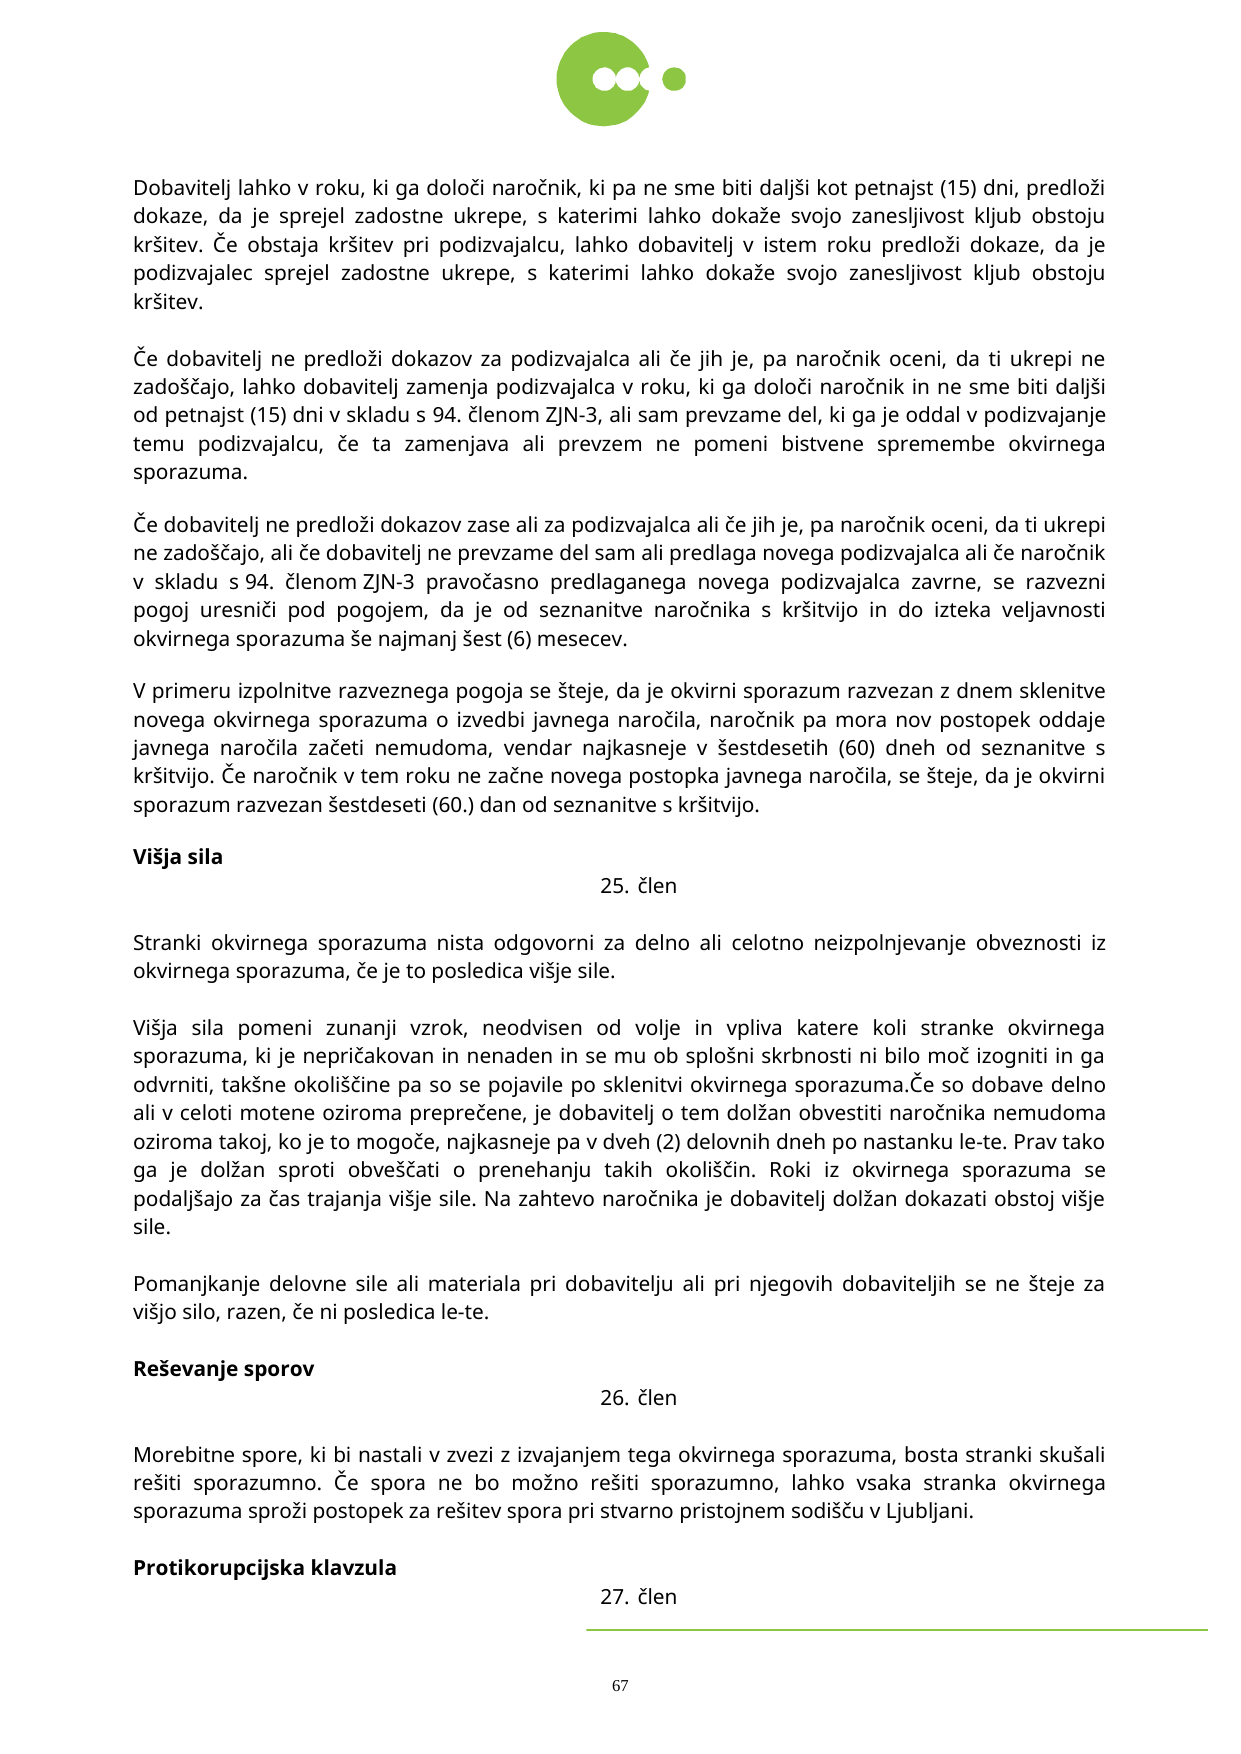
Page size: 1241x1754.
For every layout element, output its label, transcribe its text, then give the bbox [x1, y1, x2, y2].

text Višja sila [133, 842, 1107, 871]
text Protikorupcijska klavzula [133, 1553, 1107, 1582]
text Dobavitelj lahko v roku, ki ga določi naročnik, ki pa ne sme biti daljši kot petnajst (15) dni, predloži dokaze, da je sprejel zadostne ukrepe, s katerimi lahko dokaže svojo zanesljivost kljub obstoju kršitev. Če obstaja kršitev pri podizvajalcu, lahko dobavitelj v istem roku predloži dokaze, da je podizvajalec sprejel zadostne ukrepe, s katerimi lahko dokaže svojo zanesljivost kljub obstoju kršitev. [133, 173, 1107, 315]
text Pomanjkanje delovne sile ali materiala pri dobavitelju ali pri njegovih dobaviteljih se ne šteje za višjo silo, razen, če ni posledica le-te. [133, 1269, 1107, 1326]
text Morebitne spore, ki bi nastali v zvezi z izvajanjem tega okvirnega sporazuma, bosta stranki skušali rešiti sporazumno. Če spora ne bo možno rešiti sporazumno, lahko vsaka stranka okvirnega sporazuma sproži postopek za rešitev spora pri stvarno pristojnem sodišču v Ljubljani. [133, 1440, 1107, 1525]
text Če dobavitelj ne predloži dokazov za podizvajalca ali če jih je, pa naročnik oceni, da ti ukrepi ne zadoščajo, lahko dobavitelj zamenja podizvajalca v roku, ki ga določi naročnik in ne sme biti daljši od petnajst (15) dni v skladu s 94. členom ZJN-3, ali sam prevzame del, ki ga je oddal v podizvajanje temu podizvajalcu, če ta zamenjava ali prevzem ne pomeni bistvene spremembe okvirnega sporazuma. [133, 344, 1107, 486]
text Če dobavitelj ne predloži dokazov zase ali za podizvajalca ali če jih je, pa naročnik oceni, da ti ukrepi ne zadoščajo, ali če dobavitelj ne prevzame del sam ali predlaga novega podizvajalca ali če naročnik v skladu s 94. členom ZJN-3 pravočasno predlaganega novega podizvajalca zavrne, se razvezni pogoj uresniči pod pogojem, da je od seznanitve naročnika s kršitvijo in do izteka veljavnosti okvirnega sporazuma še najmanj šest (6) mesecev. [133, 510, 1107, 652]
text Višja sila pomeni zunanji vzrok, neodvisen od volje in vpliva katere koli stranke okvirnega sporazuma, ki je nepričakovan in nenaden in se mu ob splošni skrbnosti ni bilo moč izogniti in ga odvrniti, takšne okoliščine pa so se pojavile po sklenitvi okvirnega sporazuma.Če so dobave delno ali v celoti motene oziroma preprečene, je dobavitelj o tem dolžan obvestiti naročnika nemudoma oziroma takoj, ko je to mogoče, najkasneje pa v dveh (2) delovnih dneh po nastanku le-te. Prav tako ga je dolžan sproti obveščati o prenehanju takih okoliščin. Roki iz okvirnega sporazuma se podaljšajo za čas trajanja višje sile. Na zahtevo naročnika je dobavitelj dolžan dokazati obstoj višje sile. [133, 1013, 1107, 1241]
text Reševanje sporov [133, 1354, 1107, 1383]
text Stranki okvirnega sporazuma nista odgovorni za delno ali celotno neizpolnjevanje obveznosti iz okvirnega sporazuma, če je to posledica višje sile. [133, 928, 1107, 985]
list člen [170, 1383, 1107, 1411]
list člen [170, 1582, 1107, 1610]
text V primeru izpolnitve razveznega pogoja se šteje, da je okvirni sporazum razvezan z dnem sklenitve novega okvirnega sporazuma o izvedbi javnega naročila, naročnik pa mora nov postopek oddaje javnega naročila začeti nemudoma, vendar najkasneje v šestdesetih (60) dneh od seznanitve s kršitvijo. Če naročnik v tem roku ne začne novega postopka javnega naročila, se šteje, da je okvirni sporazum razvezan šestdeseti (60.) dan od seznanitve s kršitvijo. [133, 676, 1107, 818]
list člen [170, 871, 1107, 899]
